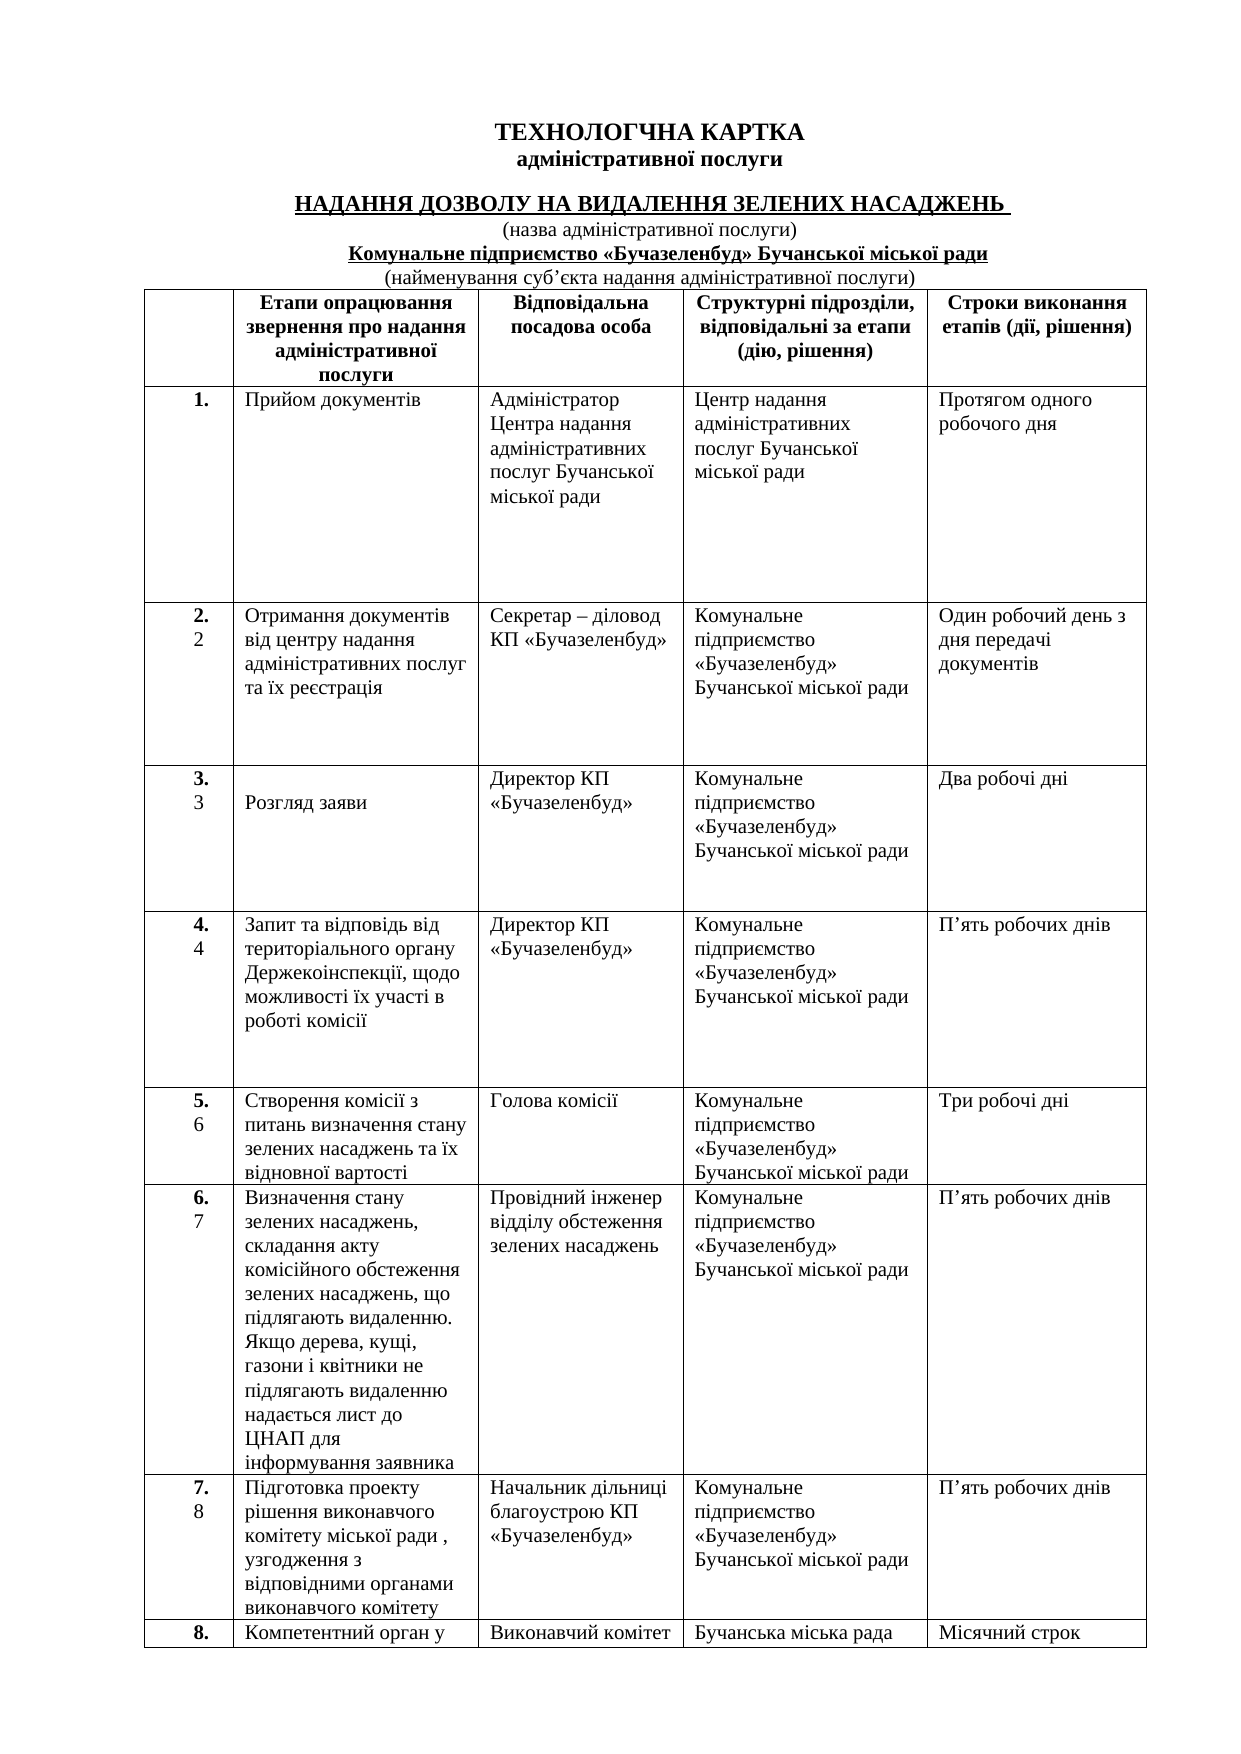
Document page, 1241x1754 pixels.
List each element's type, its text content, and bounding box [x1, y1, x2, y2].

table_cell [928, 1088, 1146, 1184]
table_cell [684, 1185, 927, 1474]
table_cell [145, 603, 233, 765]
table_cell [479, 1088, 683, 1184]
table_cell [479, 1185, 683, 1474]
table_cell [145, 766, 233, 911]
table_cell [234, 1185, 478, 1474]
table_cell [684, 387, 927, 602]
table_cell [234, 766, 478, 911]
text адміністративної послуги [148, 145, 1152, 172]
text (назва адміністративної послуги) [148, 217, 1152, 241]
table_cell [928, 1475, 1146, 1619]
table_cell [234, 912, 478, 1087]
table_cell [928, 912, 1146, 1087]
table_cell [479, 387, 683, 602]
text НАДАННЯ ДОЗВОЛУ НА ВИДАЛЕННЯ ЗЕЛЕНИХ НАСАДЖЕНЬ [148, 190, 1152, 217]
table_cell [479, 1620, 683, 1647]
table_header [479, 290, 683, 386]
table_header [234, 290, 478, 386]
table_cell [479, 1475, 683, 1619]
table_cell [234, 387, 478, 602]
text (найменування суб’єкта надання адміністративної послуги) [148, 265, 1152, 289]
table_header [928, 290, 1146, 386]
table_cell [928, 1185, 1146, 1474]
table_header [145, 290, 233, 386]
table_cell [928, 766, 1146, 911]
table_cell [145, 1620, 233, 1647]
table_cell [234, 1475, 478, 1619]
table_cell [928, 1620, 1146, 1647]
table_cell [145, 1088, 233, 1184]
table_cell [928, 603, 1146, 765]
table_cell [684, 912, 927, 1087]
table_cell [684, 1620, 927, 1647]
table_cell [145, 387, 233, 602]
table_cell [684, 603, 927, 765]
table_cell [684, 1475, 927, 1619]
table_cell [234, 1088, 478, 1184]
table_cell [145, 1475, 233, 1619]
text Комунальне підприємство «Бучазеленбуд» Бучанської міської ради [148, 241, 1152, 265]
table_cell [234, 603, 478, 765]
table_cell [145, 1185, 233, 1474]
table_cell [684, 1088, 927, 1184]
text ТЕХНОЛОГЧНА КАРТКА [148, 117, 1152, 145]
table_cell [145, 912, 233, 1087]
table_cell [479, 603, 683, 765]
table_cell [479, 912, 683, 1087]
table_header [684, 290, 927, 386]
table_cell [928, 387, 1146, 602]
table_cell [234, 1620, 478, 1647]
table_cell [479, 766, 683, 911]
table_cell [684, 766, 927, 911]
